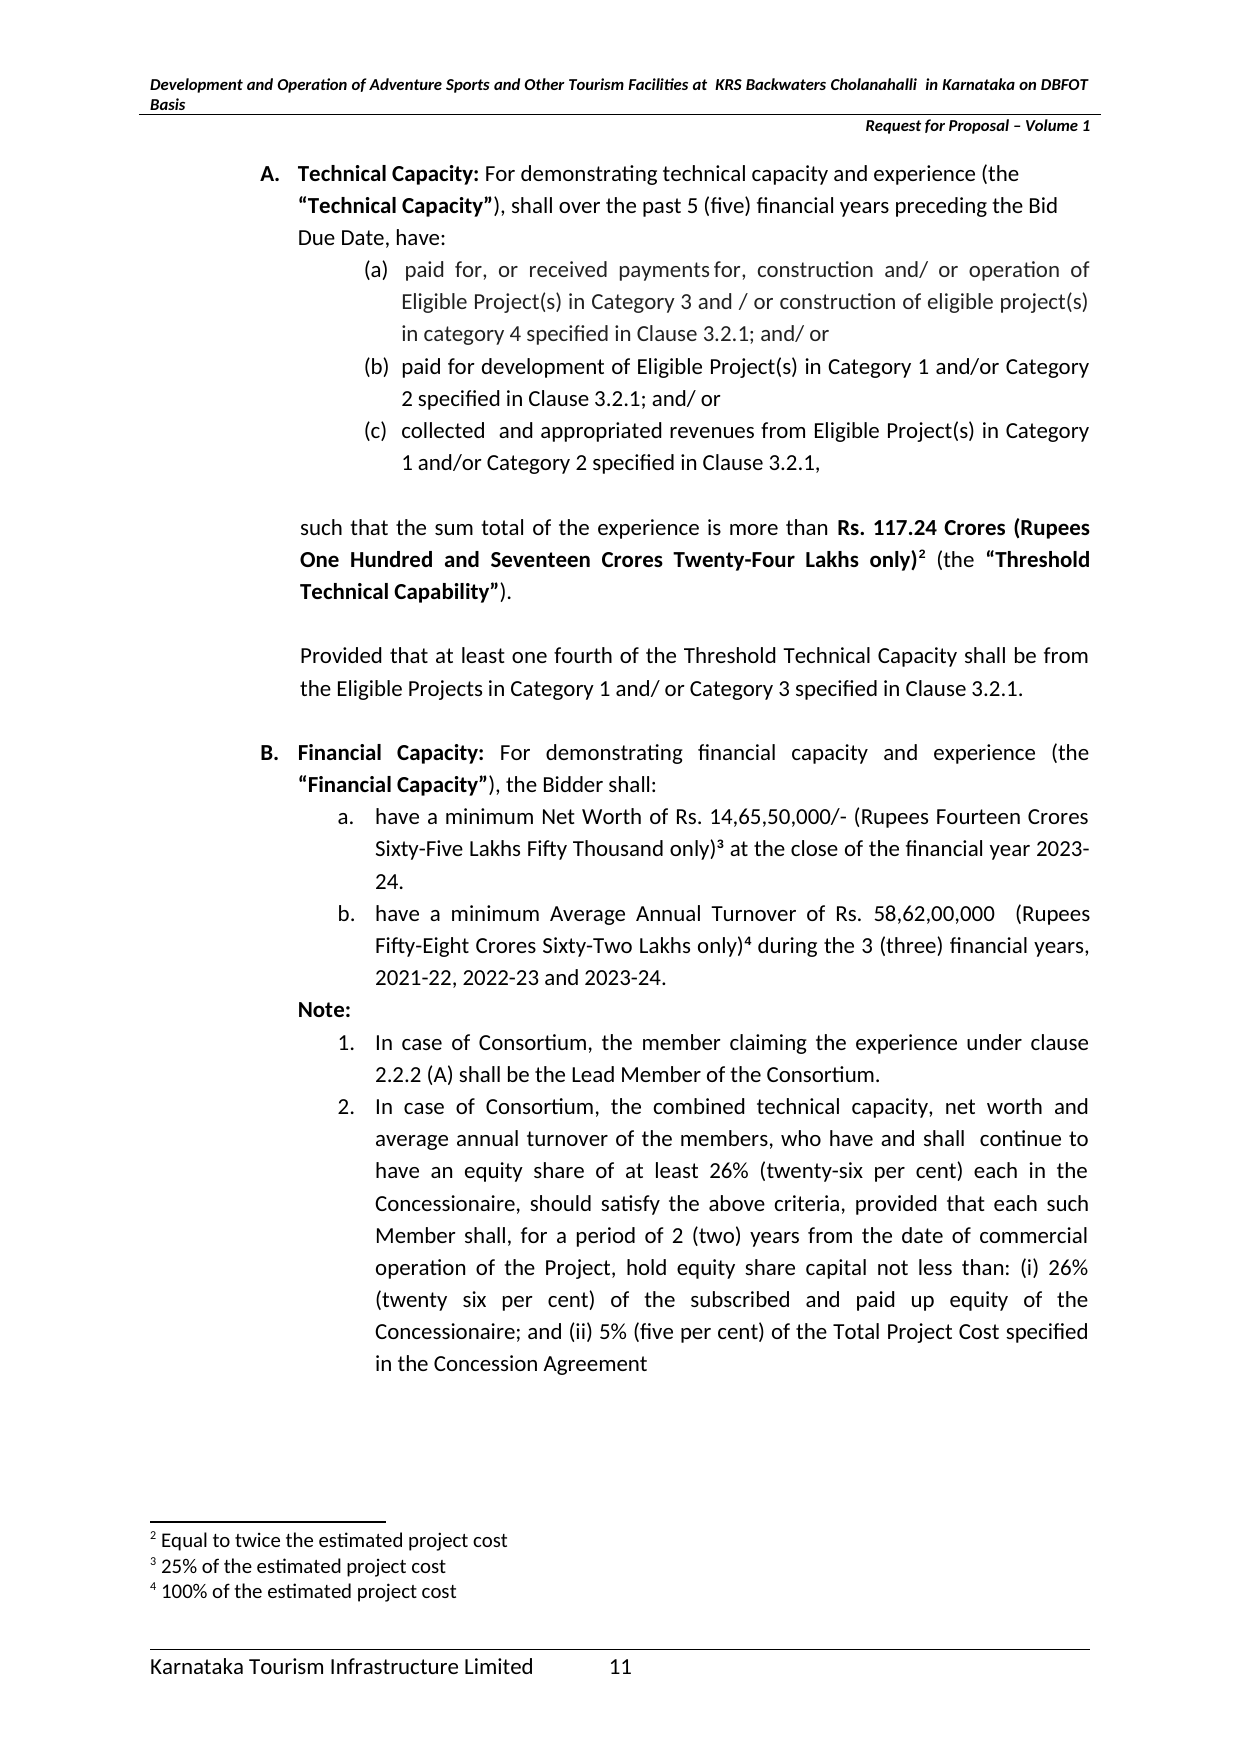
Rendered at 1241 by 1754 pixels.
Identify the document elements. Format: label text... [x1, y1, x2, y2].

list paid for, or received payments for, construction and/ or operation of Eligible Project(s) in Category 3 and / or construction of eligible project(s) in category 4 specified in Clause 3.2.1; and/ or [363, 255, 1090, 348]
list In case of Consortium, the combined technical capacity, net worth and average annual turnover of the members, who have and shall continue to have an equity share of at least 26% (twenty-six per cent) each in the Concessionaire, should satisfy the above criteria, provided that each such Member shall, for a period of 2 (two) years from the date of commercial operation of the Project, hold equity share capital not less than: (i) 26% (twenty six per cent) of the subscribed and paid up equity of the Concessionaire; and (ii) 5% (five per cent) of the Total Project Cost specified in the Concession Agreement [337, 1092, 1090, 1378]
list paid for development of Eligible Project(s) in Category 1 and/or Category 2 specified in Clause 3.2.1; and/ or [363, 352, 1090, 412]
list such that the sum total of the experience is more than Rs. 117.24 Crores (Rupees One Hundred and Seventeen Crores Twenty-Four Lakhs only) (the “Threshold Technical Capability”). [300, 513, 1090, 605]
list have a minimum Net Worth of Rs. 14,65,50,000/- (Rupees Fourteen Crores Sixty-Five Lakhs Fifty Thousand only) at the close of the financial year 2023-24. [337, 802, 1090, 895]
list Financial Capacity: For demonstrating financial capacity and experience (the “Financial Capacity”), the Bidder shall: [260, 738, 1090, 798]
list Technical Capacity: For demonstrating technical capacity and experience (the “Technical Capacity”), shall over the past 5 (five) financial years preceding the Bid Due Date, have: [260, 159, 1090, 251]
list have a minimum Average Annual Turnover of Rs. 58,62,00,000 (Rupees Fifty-Eight Crores Sixty-Two Lakhs only) during the 3 (three) financial years, 2021-22, 2022-23 and 2023-24. [337, 899, 1090, 991]
list collected and appropriated revenues from Eligible Project(s) in Category 1 and/or Category 2 specified in Clause 3.2.1, [363, 416, 1090, 476]
list Note: [298, 996, 1090, 1023]
list Provided that at least one fourth of the Threshold Technical Capacity shall be from the Eligible Projects in Category 1 and/ or Category 3 specified in Clause 3.2.1. [300, 641, 1090, 702]
list In case of Consortium, the member claiming the experience under clause 2.2.2 (A) shall be the Lead Member of the Consortium. [337, 1028, 1090, 1088]
